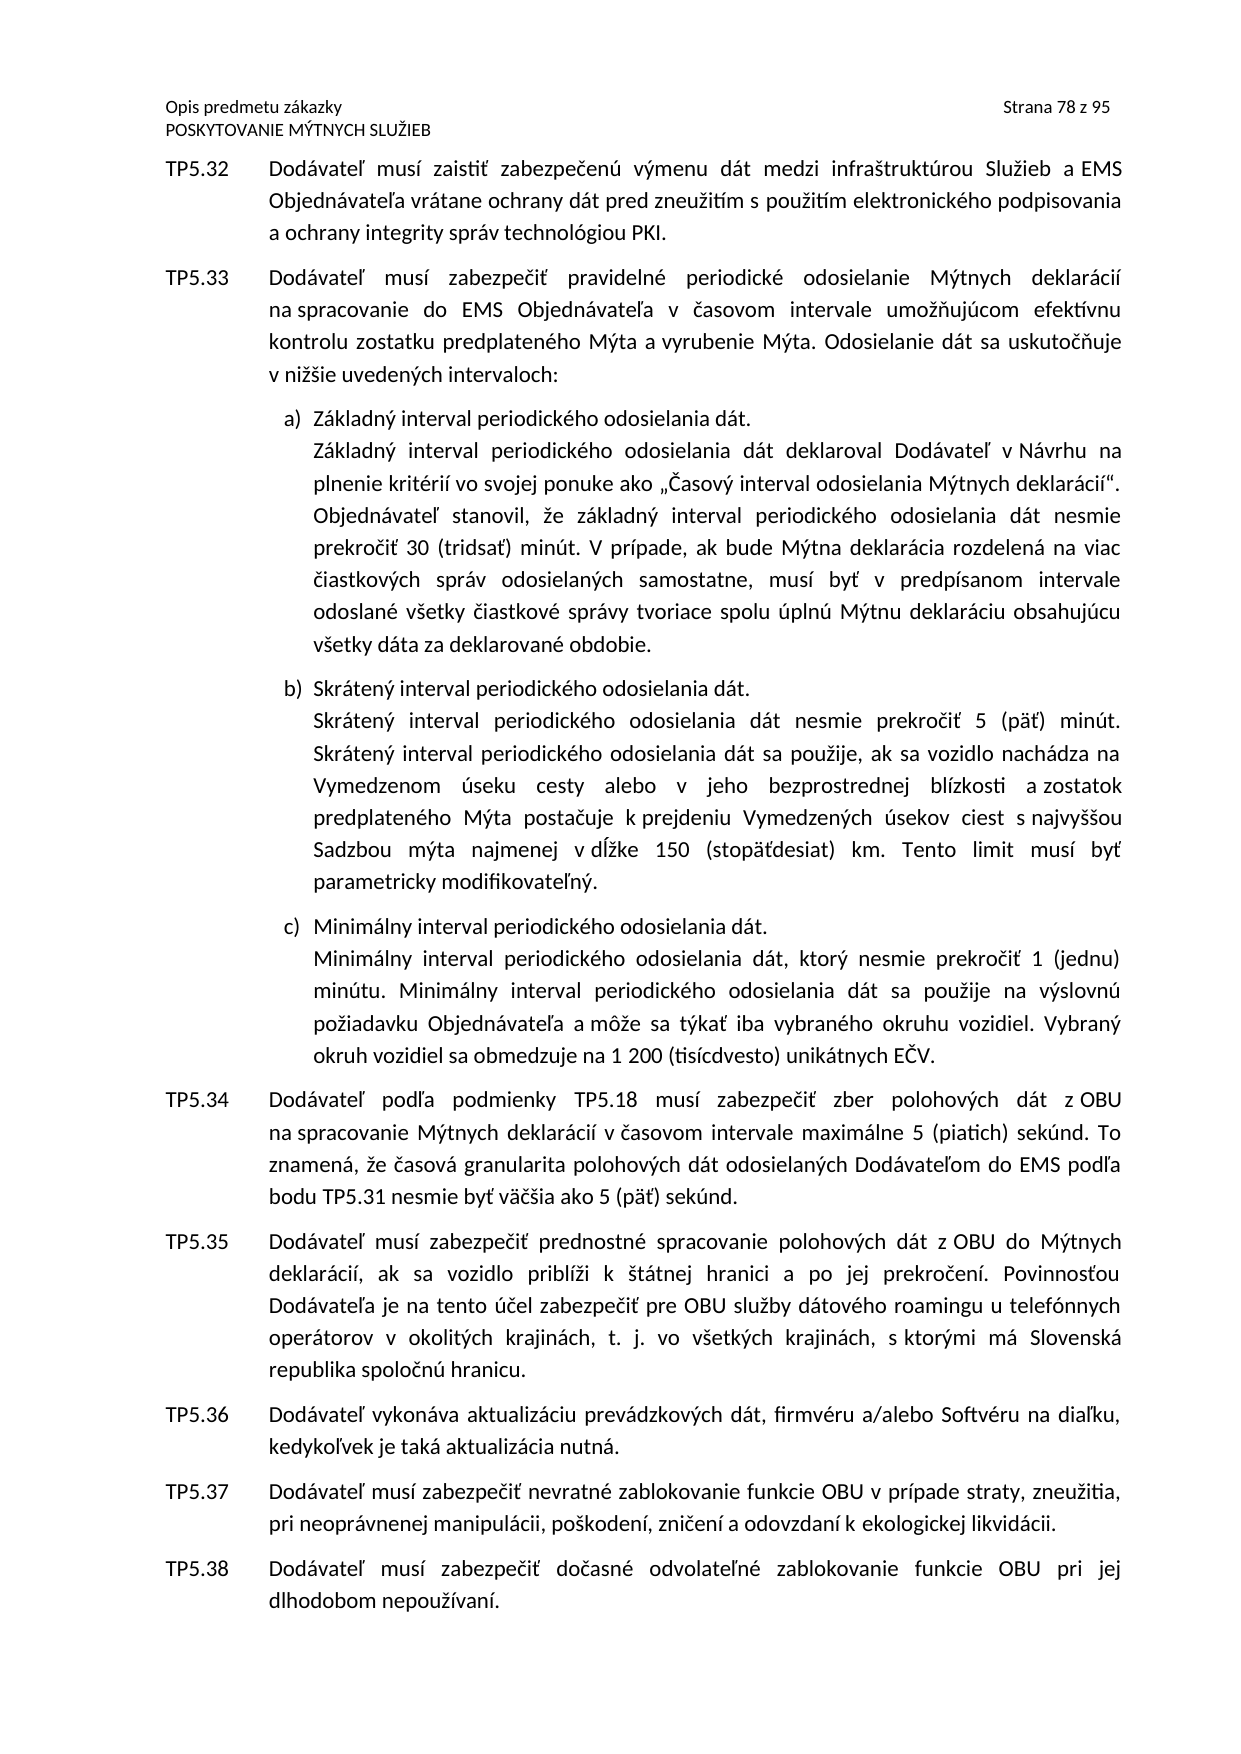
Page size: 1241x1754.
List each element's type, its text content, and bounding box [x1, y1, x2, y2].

list Dodávateľ musí zaistiť zabezpečenú výmenu dát medzi infraštruktúrou Služieb a EMS Objednávateľa vrátane ochrany dát pred zneužitím s použitím elektronického podpisovania a ochrany integrity správ technológiou PKI. [165, 154, 1122, 246]
list Dodávateľ musí zabezpečiť dočasné odvolateľné zablokovanie funkcie OBU pri jej dlhodobom nepoužívaní. [165, 1554, 1122, 1614]
list Skrátený interval periodického odosielania dát. Skrátený interval periodického odosielania dát nesmie prekročiť 5 (päť) minút. Skrátený interval periodického odosielania dát sa použije, ak sa vozidlo nachádza na Vymedzenom úseku cesty alebo v jeho bezprostrednej blízkosti a zostatok predplateného Mýta postačuje k prejdeniu Vymedzených úsekov ciest s najvyššou Sadzbou mýta najmenej v dĺžke 150 (stopäťdesiat) km. Tento limit musí byť parametricky modifikovateľný. [283, 674, 1122, 896]
list Základný interval periodického odosielania dát. Základný interval periodického odosielania dát deklaroval Dodávateľ v Návrhu na plnenie kritérií vo svojej ponuke ako „Časový interval odosielania Mýtnych deklarácií“. Objednávateľ stanovil, že základný interval periodického odosielania dát nesmie prekročiť 30 (tridsať) minút. V prípade, ak bude Mýtna deklarácia rozdelená na viac čiastkových správ odosielaných samostatne, musí byť v predpísanom intervale odoslané všetky čiastkové správy tvoriace spolu úplnú Mýtnu deklaráciu obsahujúcu všetky dáta za deklarované obdobie. [283, 404, 1122, 658]
list Dodávateľ podľa podmienky TP5.18 musí zabezpečiť zber polohových dát z OBU na spracovanie Mýtnych deklarácií v časovom intervale maximálne 5 (piatich) sekúnd. To znamená, že časová granularita polohových dát odosielaných Dodávateľom do EMS podľa bodu TP5.31 nesmie byť väčšia ako 5 (päť) sekúnd. [165, 1086, 1122, 1210]
list Dodávateľ musí zabezpečiť pravidelné periodické odosielanie Mýtnych deklarácií na spracovanie do EMS Objednávateľa v časovom intervale umožňujúcom efektívnu kontrolu zostatku predplateného Mýta a vyrubenie Mýta. Odosielanie dát sa uskutočňuje v nižšie uvedených intervaloch: [165, 263, 1122, 388]
list Dodávateľ vykonáva aktualizáciu prevádzkových dát, firmvéru a/alebo Softvéru na diaľku, kedykoľvek je taká aktualizácia nutná. [165, 1400, 1122, 1461]
list Dodávateľ musí zabezpečiť nevratné zablokovanie funkcie OBU v prípade straty, zneužitia, pri neoprávnenej manipulácii, poškodení, zničení a odovzdaní k ekologickej likvidácii. [165, 1477, 1122, 1537]
list Dodávateľ musí zabezpečiť prednostné spracovanie polohových dát z OBU do Mýtnych deklarácií, ak sa vozidlo priblíži k štátnej hranici a po jej prekročení. Povinnosťou Dodávateľa je na tento účel zabezpečiť pre OBU služby dátového roamingu u telefónnych operátorov v okolitých krajinách, t. j. vo všetkých krajinách, s ktorými má Slovenská republika spoločnú hranicu. [165, 1227, 1122, 1384]
list Minimálny interval periodického odosielania dát. Minimálny interval periodického odosielania dát, ktorý nesmie prekročiť 1 (jednu) minútu. Minimálny interval periodického odosielania dát sa použije na výslovnú požiadavku Objednávateľa a môže sa týkať iba vybraného okruhu vozidiel. Vybraný okruh vozidiel sa obmedzuje na 1 200 (tisícdvesto) unikátnych EČV. [283, 912, 1122, 1069]
